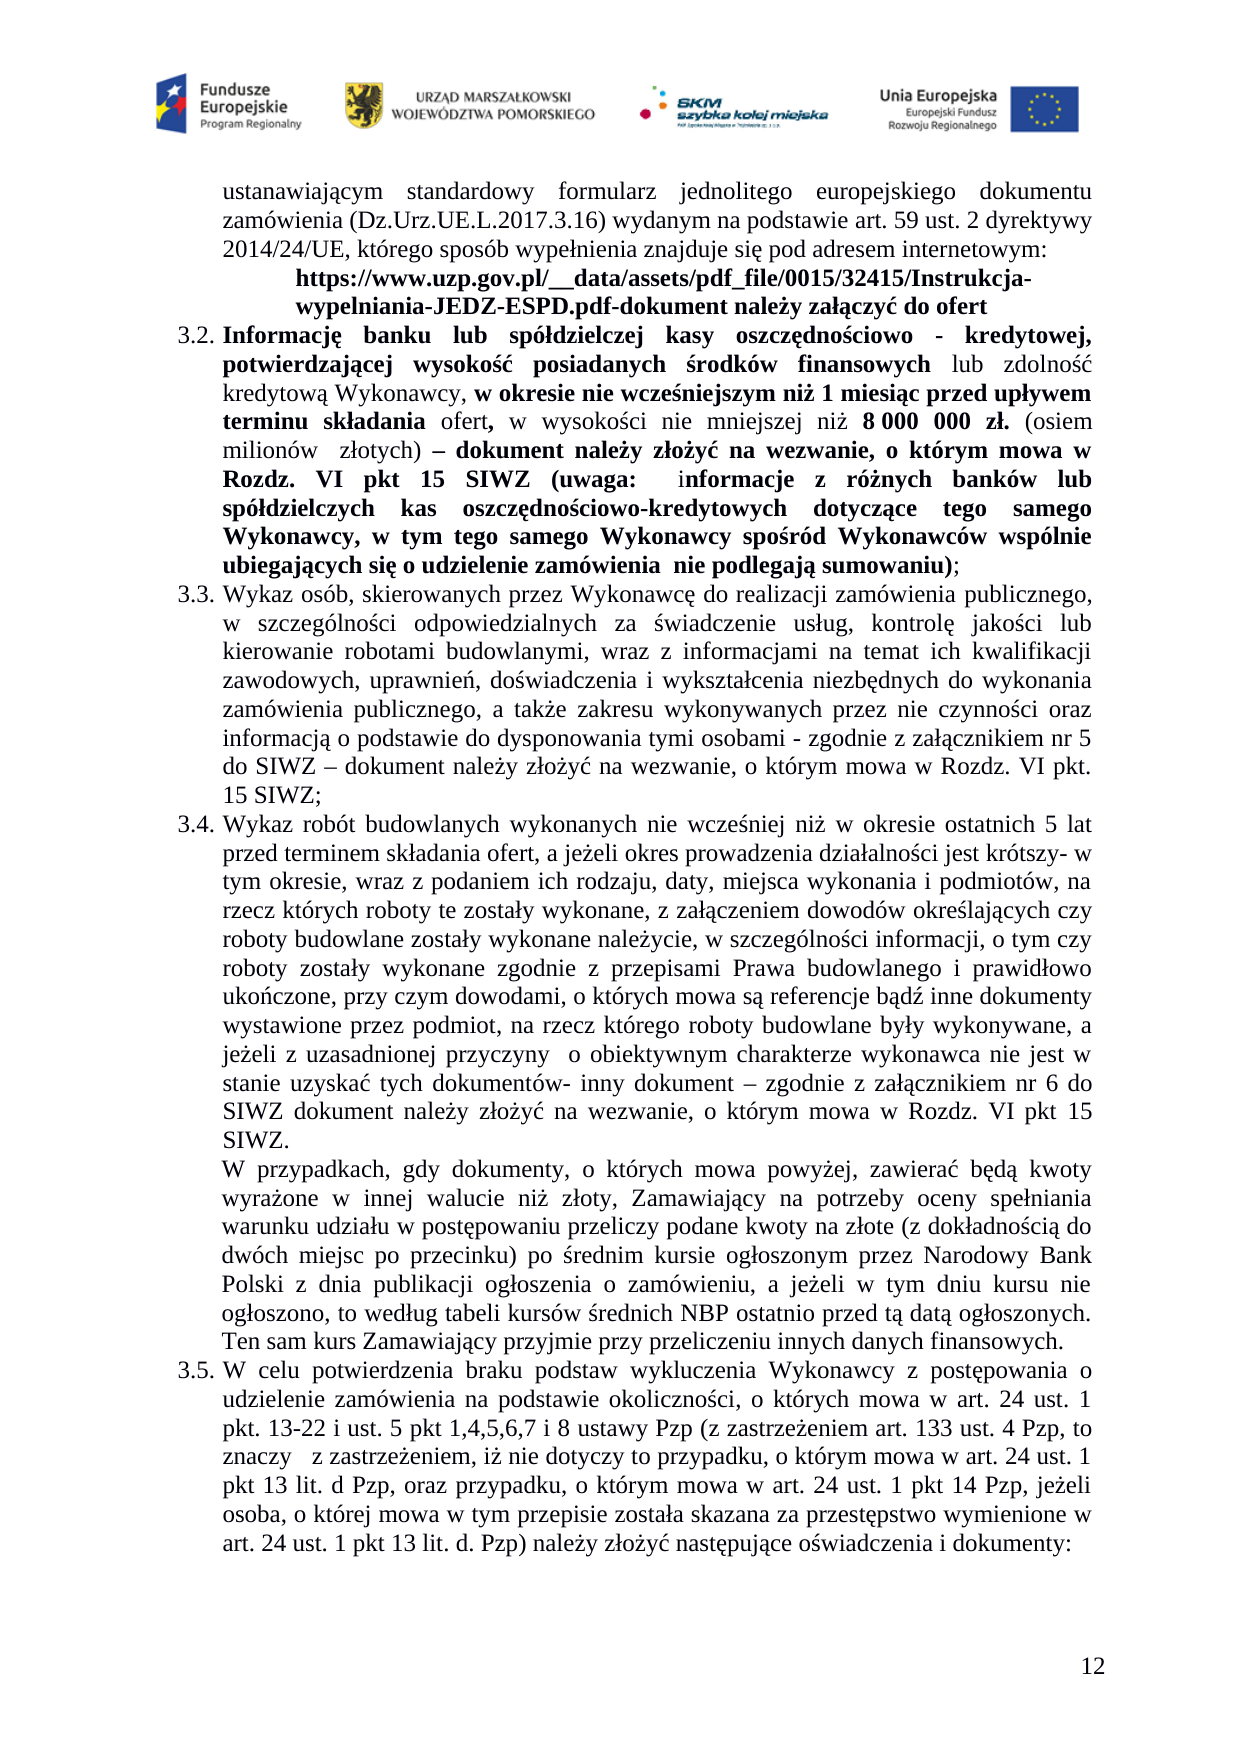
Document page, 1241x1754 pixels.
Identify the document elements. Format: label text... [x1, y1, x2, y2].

text https://www.uzp.gov.pl/__data/assets/pdf_file/0015/32415/Instrukcja-wypelniania-JEDZ-ESPD.pdf-dokument należy załączyć do ofert [295, 263, 1093, 320]
list Wykaz osób, skierowanych przez Wykonawcę do realizacji zamówienia publicznego, w szczególności odpowiedzialnych za świadczenie usług, kontrolę jakości lub kierowanie robotami budowlanymi, wraz z informacjami na temat ich kwalifikacji zawodowych, uprawnień, doświadczenia i wykształcenia niezbędnych do wykonania zamówienia publicznego, a także zakresu wykonywanych przez nie czynności oraz informacją o podstawie do dysponowania tymi osobami - zgodnie z załącznikiem nr 5 do SIWZ – dokument należy złożyć na wezwanie, o którym mowa w Rozdz. VI pkt. 15 SIWZ; [177, 579, 1093, 809]
text W przypadkach, gdy dokumenty, o których mowa powyżej, zawierać będą kwoty wyrażone w innej walucie niż złoty, Zamawiający na potrzeby oceny spełniania warunku udziału w postępowaniu przeliczy podane kwoty na złote (z dokładnością do dwóch miejsc po przecinku) po średnim kursie ogłoszonym przez Narodowy Bank Polski z dnia publikacji ogłoszenia o zamówieniu, a jeżeli w tym dniu kursu nie ogłoszono, to według tabeli kursów średnich NBP ostatnio przed tą datą ogłoszonych. Ten sam kurs Zamawiający przyjmie przy przeliczeniu innych danych finansowych. [221, 1154, 1093, 1355]
list W celu potwierdzenia braku podstaw wykluczenia Wykonawcy z postępowania o udzielenie zamówienia na podstawie okoliczności, o których mowa w art. 24 ust. 1 pkt. 13-22 i ust. 5 pkt 1,4,5,6,7 i 8 ustawy Pzp (z zastrzeżeniem art. 133 ust. 4 Pzp, to znaczy z zastrzeżeniem, iż nie dotyczy to przypadku, o którym mowa w art. 24 ust. 1 pkt 13 lit. d Pzp, oraz przypadku, o którym mowa w art. 24 ust. 1 pkt 14 Pzp, jeżeli osoba, o której mowa w tym przepisie została skazana za przestępstwo wymienione w art. 24 ust. 1 pkt 13 lit. d. Pzp) należy złożyć następujące oświadczenia i dokumenty: [177, 1355, 1093, 1556]
list Informację banku lub spółdzielczej kasy oszczędnościowo - kredytowej, potwierdzającej wysokość posiadanych środków finansowych lub zdolność kredytową Wykonawcy, w okresie nie wcześniejszym niż 1 miesiąc przed upływem terminu składania ofert, w wysokości nie mniejszej niż 8 000 000 zł. (osiem milionów złotych) – dokument należy złożyć na wezwanie, o którym mowa w Rozdz. VI pkt 15 SIWZ (uwaga: informacje z różnych banków lub spółdzielczych kas oszczędnościowo-kredytowych dotyczące tego samego Wykonawcy, w tym tego samego Wykonawcy spośród Wykonawców wspólnie ubiegających się o udzielenie zamówienia nie podlegają sumowaniu); [177, 320, 1093, 579]
picture [147, 73, 1093, 148]
list Wykaz robót budowlanych wykonanych nie wcześniej niż w okresie ostatnich 5 lat przed terminem składania ofert, a jeżeli okres prowadzenia działalności jest krótszy- w tym okresie, wraz z podaniem ich rodzaju, daty, miejsca wykonania i podmiotów, na rzecz których roboty te zostały wykonane, z załączeniem dowodów określających czy roboty budowlane zostały wykonane należycie, w szczególności informacji, o tym czy roboty zostały wykonane zgodnie z przepisami Prawa budowlanego i prawidłowo ukończone, przy czym dowodami, o których mowa są referencje bądź inne dokumenty wystawione przez podmiot, na rzecz którego roboty budowlane były wykonywane, a jeżeli z uzasadnionej przyczyny o obiektywnym charakterze wykonawca nie jest w stanie uzyskać tych dokumentów- inny dokument – zgodnie z załącznikiem nr 6 do SIWZ dokument należy złożyć na wezwanie, o którym mowa w Rozdz. VI pkt 15 SIWZ. [177, 809, 1093, 1154]
